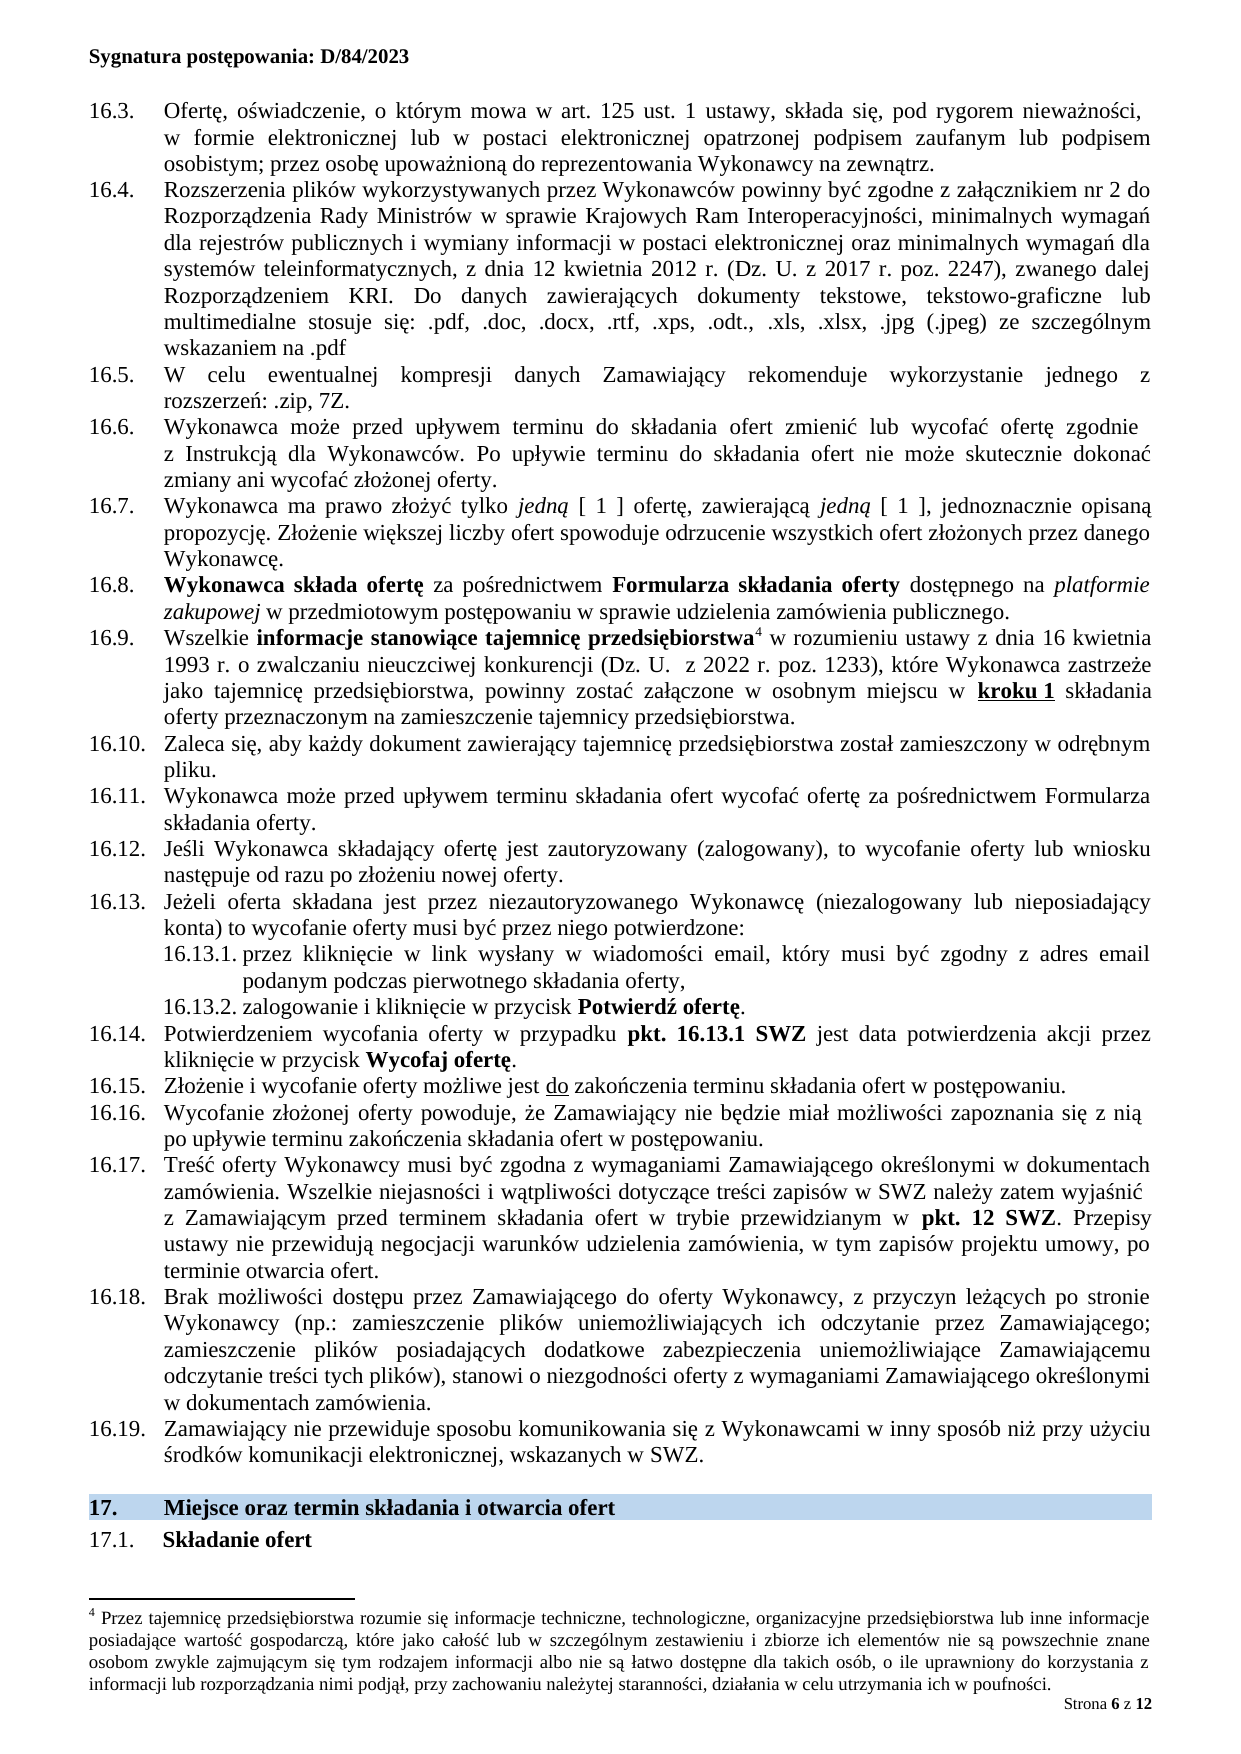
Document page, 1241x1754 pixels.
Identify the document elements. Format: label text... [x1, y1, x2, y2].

list Rozszerzenia plików wykorzystywanych przez Wykonawców powinny być zgodne z załącznikiem nr 2 do Rozporządzenia Rady Ministrów w sprawie Krajowych Ram Interoperacyjności, minimalnych wymagań dla rejestrów publicznych i wymiany informacji w postaci elektronicznej oraz minimalnych wymagań dla systemów teleinformatycznych, z dnia 12 kwietnia 2012 r. (Dz. U. z 2017 r. poz. 2247), zwanego dalej Rozporządzeniem KRI. Do danych zawierających dokumenty tekstowe, tekstowo-graficzne lub multimedialne stosuje się: .pdf, .doc, .docx, .rtf, .xps, .odt., .xls, .xlsx, .jpg (.jpeg) ze szczególnym wskazaniem na .pdf [89, 176, 1152, 361]
list Jeśli Wykonawca składający ofertę jest zautoryzowany (zalogowany), to wycofanie oferty lub wniosku następuje od razu po złożeniu nowej oferty. [89, 835, 1152, 888]
list Wykonawca składa ofertę za pośrednictwem Formularza składania oferty dostępnego na platformie zakupowej w przedmiotowym postępowaniu w sprawie udzielenia zamówienia publicznego. [89, 572, 1152, 624]
list Jeżeli oferta składana jest przez niezautoryzowanego Wykonawcę (niezalogowany lub nieposiadający konta) to wycofanie oferty musi być przez niego potwierdzone: [89, 888, 1152, 941]
list Wycofanie złożonej oferty powoduje, że Zamawiający nie będzie miał możliwości zapoznania się z nią po upływie terminu zakończenia składania ofert w postępowaniu. [89, 1099, 1152, 1151]
list Złożenie i wycofanie oferty możliwe jest do zakończenia terminu składania ofert w postępowaniu. [89, 1072, 1152, 1099]
list Wszelkie informacje stanowiące tajemnicę przedsiębiorstwa w rozumieniu ustawy z dnia 16 kwietnia 1993 r. o zwalczaniu nieuczciwej konkurencji (Dz. U. z 2022 r. poz. 1233), które Wykonawca zastrzeże jako tajemnicę przedsiębiorstwa, powinny zostać załączone w osobnym miejscu w kroku 1 składania oferty przeznaczonym na zamieszczenie tajemnicy przedsiębiorstwa. [89, 624, 1152, 730]
list Zaleca się, aby każdy dokument zawierający tajemnicę przedsiębiorstwa został zamieszczony w odrębnym pliku. [89, 730, 1152, 782]
list Wykonawca ma prawo złożyć tylko jedną [ 1 ] ofertę, zawierającą jedną [ 1 ], jednoznacznie opisaną propozycję. Złożenie większej liczby ofert spowoduje odrzucenie wszystkich ofert złożonych przez danego Wykonawcę. [89, 492, 1152, 572]
list zalogowanie i kliknięcie w przycisk Potwierdź ofertę. [163, 993, 1152, 1019]
list Wykonawca może przed upływem terminu do składania ofert zmienić lub wycofać ofertę zgodnie z Instrukcją dla Wykonawców. Po upływie terminu do składania ofert nie może skutecznie dokonać zmiany ani wycofać złożonej oferty. [89, 413, 1152, 492]
list Brak możliwości dostępu przez Zamawiającego do oferty Wykonawcy, z przyczyn leżących po stronie Wykonawcy (np.: zamieszczenie plików uniemożliwiających ich odczytanie przez Zamawiającego; zamieszczenie plików posiadających dodatkowe zabezpieczenia uniemożliwiające Zamawiającemu odczytanie treści tych plików), stanowi o niezgodności oferty z wymaganiami Zamawiającego określonymi w dokumentach zamówienia. [89, 1283, 1152, 1415]
list przez kliknięcie w link wysłany w wiadomości email, który musi być zgodny z adres email podanym podczas pierwotnego składania oferty, [163, 941, 1152, 993]
list Potwierdzeniem wycofania oferty w przypadku pkt. 16.13.1 SWZ jest data potwierdzenia akcji przez kliknięcie w przycisk Wycofaj ofertę. [89, 1019, 1152, 1072]
list Treść oferty Wykonawcy musi być zgodna z wymaganiami Zamawiającego określonymi w dokumentach zamówienia. Wszelkie niejasności i wątpliwości dotyczące treści zapisów w SWZ należy zatem wyjaśnić z Zamawiającym przed terminem składania ofert w trybie przewidzianym w pkt. 12 SWZ. Przepisy ustawy nie przewidują negocjacji warunków udzielenia zamówienia, w tym zapisów projektu umowy, po terminie otwarcia ofert. [89, 1151, 1152, 1283]
list Miejsce oraz termin składania i otwarcia ofert [89, 1494, 1152, 1520]
list Zamawiający nie przewiduje sposobu komunikowania się z Wykonawcami w inny sposób niż przy użyciu środków komunikacji elektronicznej, wskazanych w SWZ. [89, 1415, 1152, 1468]
list W celu ewentualnej kompresji danych Zamawiający rekomenduje wykorzystanie jednego z rozszerzeń: .zip, 7Z. [89, 361, 1152, 413]
list Wykonawca może przed upływem terminu składania ofert wycofać ofertę za pośrednictwem Formularza składania oferty. [89, 782, 1152, 835]
list Składanie ofert [89, 1527, 1152, 1553]
list Ofertę, oświadczenie, o którym mowa w art. 125 ust. 1 ustawy, składa się, pod rygorem nieważności, w formie elektronicznej lub w postaci elektronicznej opatrzonej podpisem zaufanym lub podpisem osobistym; przez osobę upoważnioną do reprezentowania Wykonawcy na zewnątrz. [89, 97, 1152, 176]
